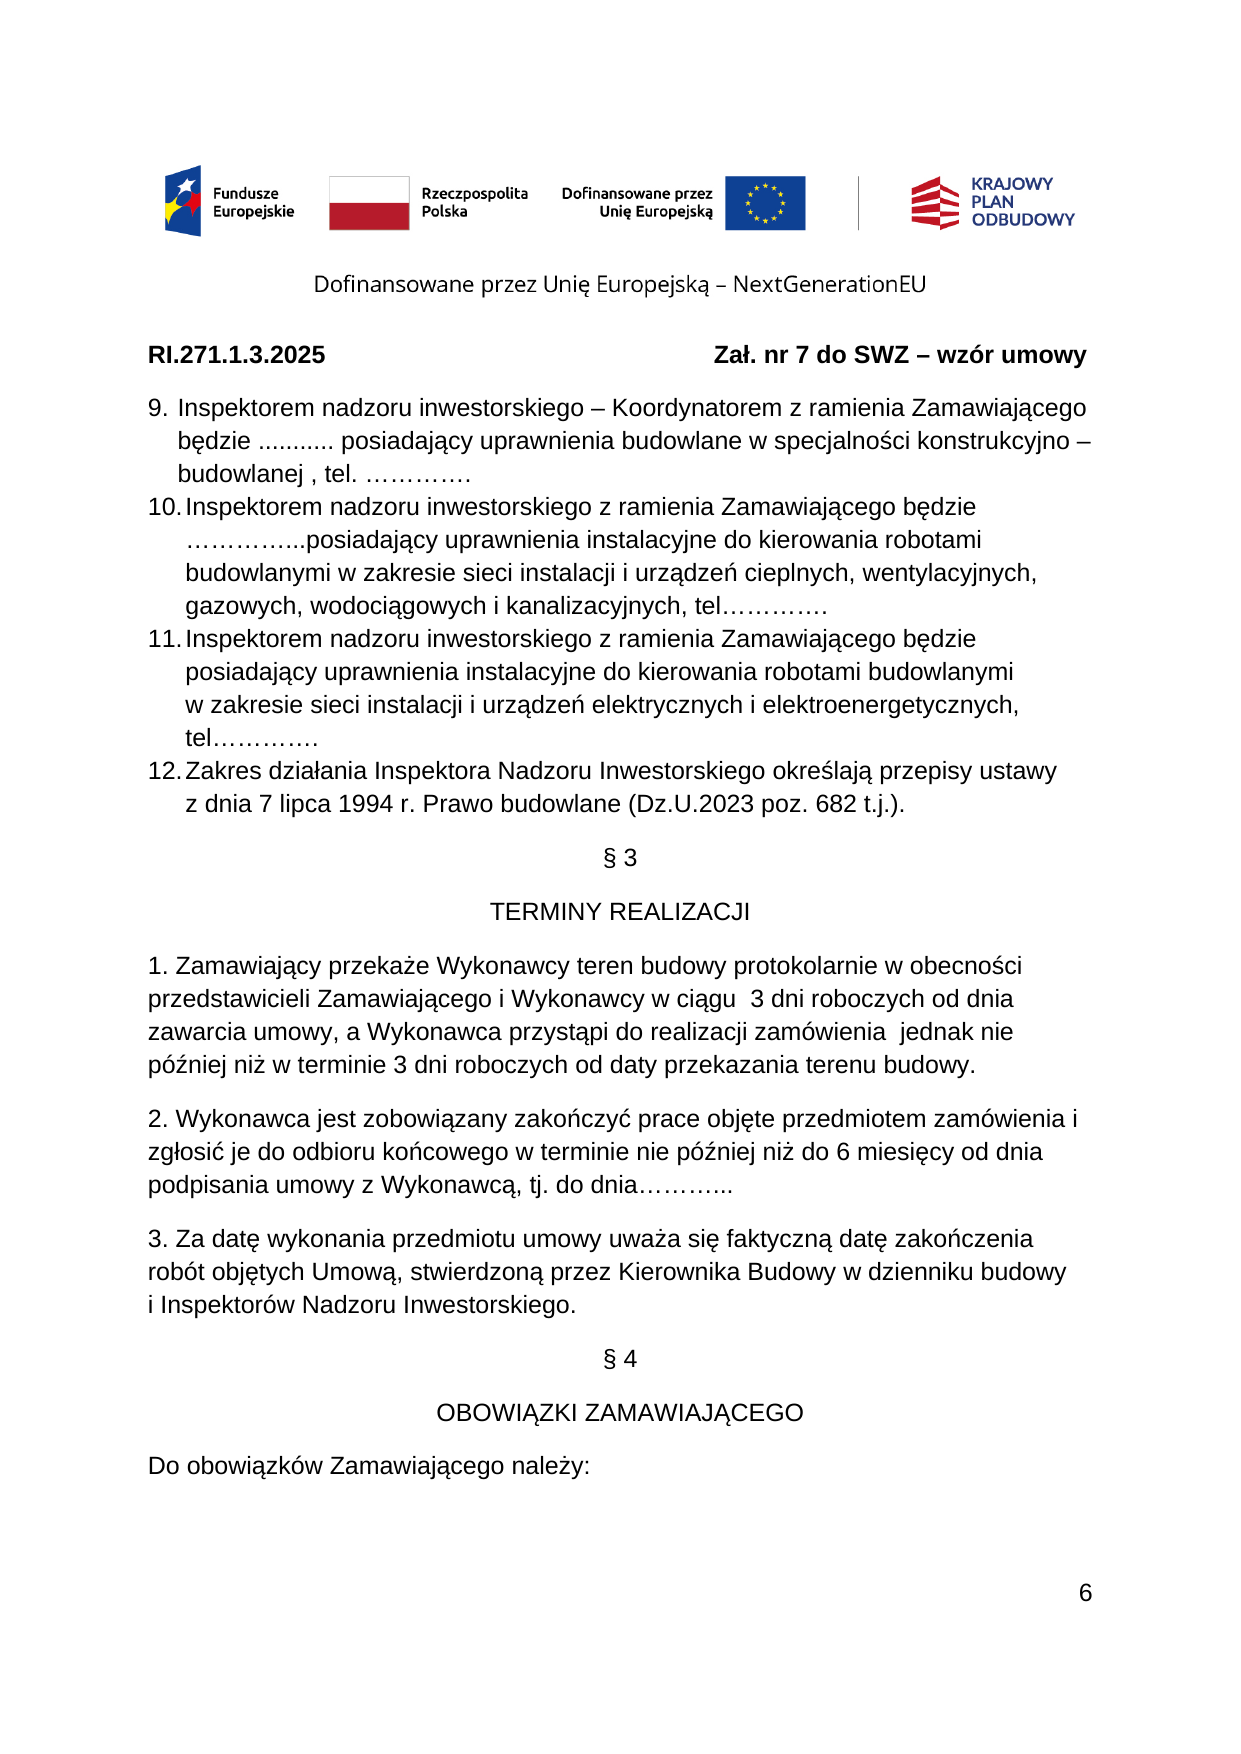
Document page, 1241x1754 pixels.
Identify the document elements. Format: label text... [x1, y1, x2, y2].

text OBOWIĄZKI ZAMAWIAJĄCEGO [148, 1397, 1093, 1426]
list Inspektorem nadzoru inwestorskiego z ramienia Zamawiającego będzie posiadający uprawnienia instalacyjne do kierowania robotami budowlanymi w zakresie sieci instalacji i urządzeń elektrycznych i elektroenergetycznych, tel…………. [148, 624, 1093, 752]
text Do obowiązków Zamawiającego należy: [148, 1451, 1093, 1480]
picture [147, 147, 1093, 315]
text § 4 [148, 1344, 1093, 1372]
text 2. Wykonawca jest zobowiązany zakończyć prace objęte przedmiotem zamówienia i zgłosić je do odbioru końcowego w terminie nie później niż do 6 miesięcy od dnia podpisania umowy z Wykonawcą, tj. do dnia………... [148, 1104, 1093, 1199]
text 1. Zamawiający przekaże Wykonawcy teren budowy protokolarnie w obecności przedstawicieli Zamawiającego i Wykonawcy w ciągu 3 dni roboczych od dnia zawarcia umowy, a Wykonawca przystąpi do realizacji zamówienia jednak nie później niż w terminie 3 dni roboczych od daty przekazania terenu budowy. [148, 951, 1093, 1079]
text 3. Za datę wykonania przedmiotu umowy uważa się faktyczną datę zakończenia robót objętych Umową, stwierdzoną przez Kierownika Budowy w dzienniku budowy i Inspektorów Nadzoru Inwestorskiego. [148, 1224, 1093, 1318]
list Inspektorem nadzoru inwestorskiego z ramienia Zamawiającego będzie …………...posiadający uprawnienia instalacyjne do kierowania robotami budowlanymi w zakresie sieci instalacji i urządzeń cieplnych, wentylacyjnych, gazowych, wodociągowych i kanalizacyjnych, tel…………. [148, 492, 1093, 620]
text § 3 [148, 843, 1093, 872]
list Inspektorem nadzoru inwestorskiego – Koordynatorem z ramienia Zamawiającego będzie ........... posiadający uprawnienia budowlane w specjalności konstrukcyjno – budowlanej , tel. …………. [148, 393, 1093, 488]
text TERMINY REALIZACJI [148, 897, 1093, 926]
list Zakres działania Inspektora Nadzoru Inwestorskiego określają przepisy ustawy z dnia 7 lipca 1994 r. Prawo budowlane (Dz.U.2023 poz. 682 t.j.). [148, 756, 1093, 818]
